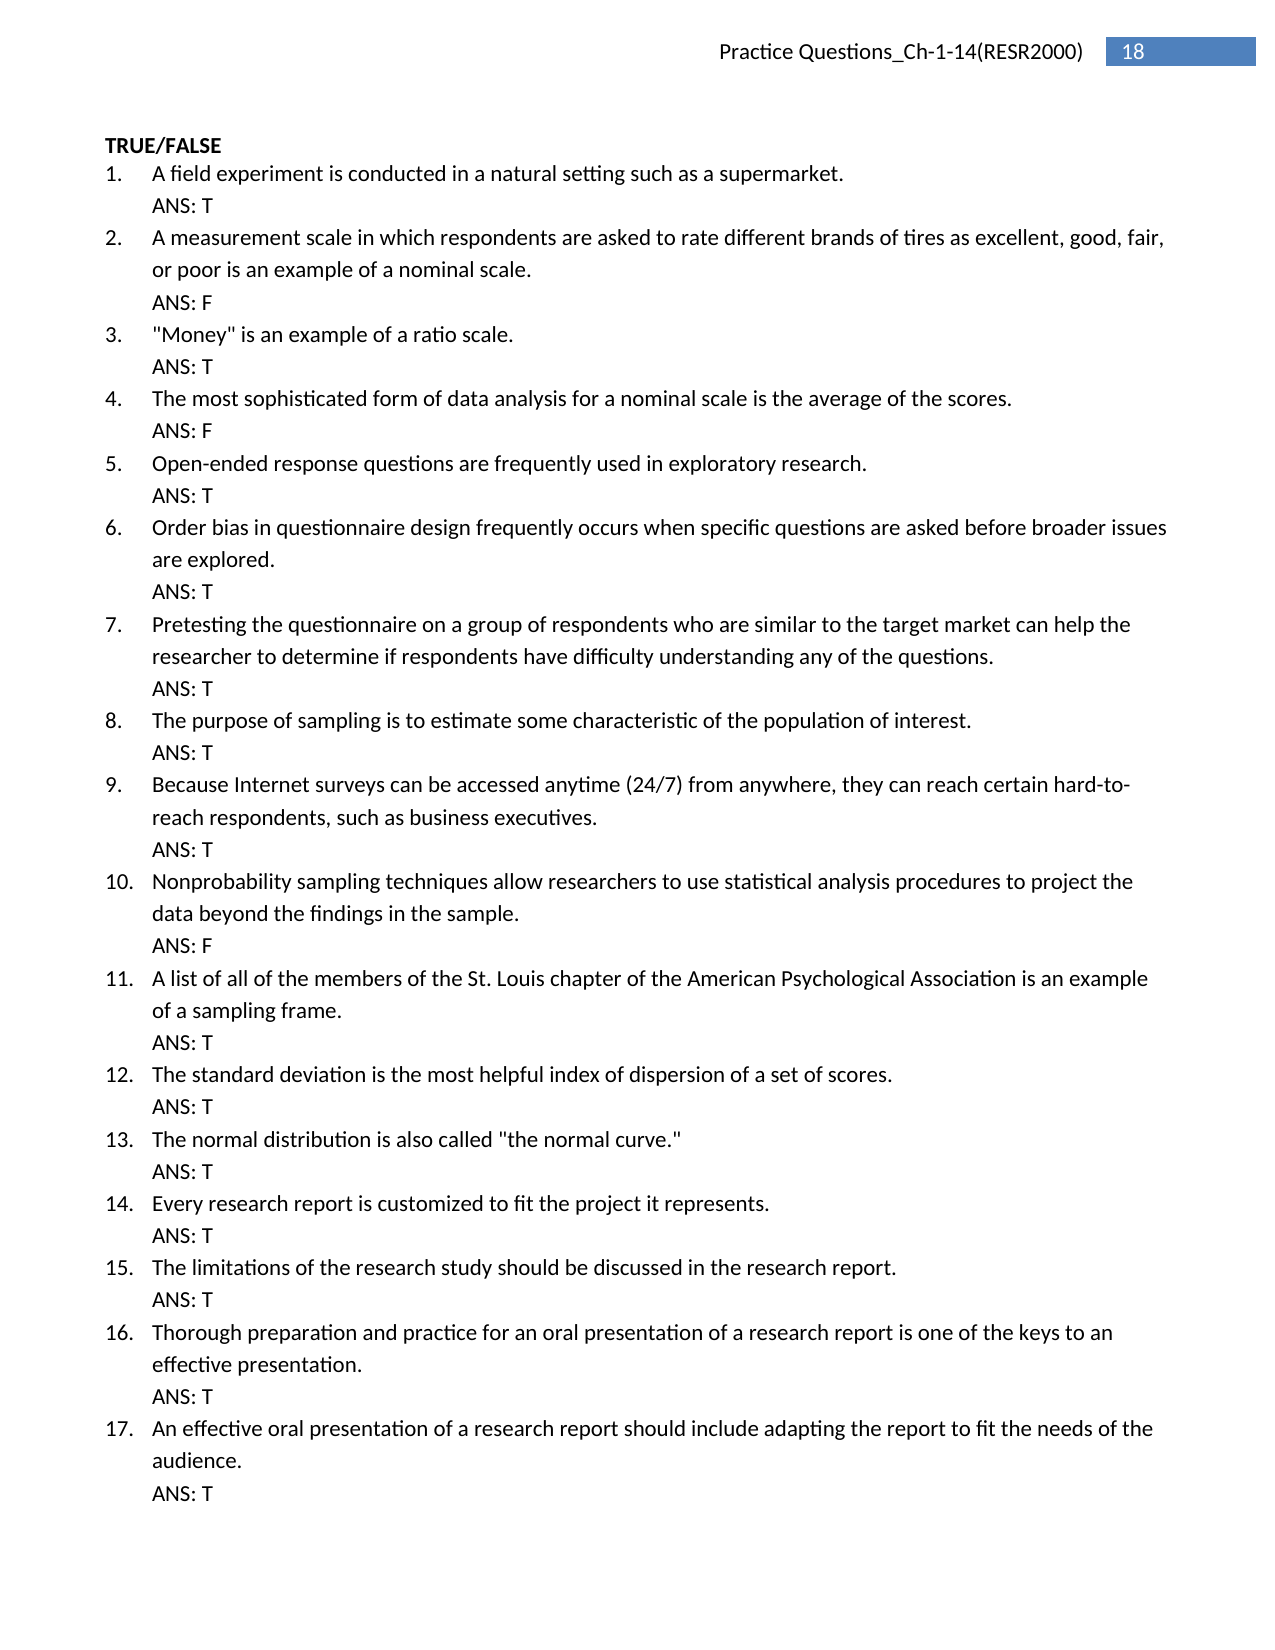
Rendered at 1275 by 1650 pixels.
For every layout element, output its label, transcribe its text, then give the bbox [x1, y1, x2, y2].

list ANS: T [152, 674, 1170, 702]
list Order bias in questionnaire design frequently occurs when specific questions are asked before broader issues are explored. [105, 513, 1170, 573]
list ANS: T [152, 577, 1170, 606]
list ANS: T [152, 1092, 1170, 1121]
list Open-ended response questions are frequently used in exploratory research. [105, 449, 1170, 477]
list The normal distribution is also called "the normal curve." [105, 1125, 1170, 1153]
list Pretesting the questionnaire on a group of respondents who are similar to the target market can help the researcher to determine if respondents have difficulty understanding any of the questions. [105, 610, 1170, 670]
list "Money" is an example of a ratio scale. [105, 320, 1170, 348]
list The standard deviation is the most helpful index of dispersion of a set of scores. [105, 1060, 1170, 1088]
list Because Internet surveys can be accessed anytime (24/7) from anywhere, they can reach certain hard-to-reach respondents, such as business executives. [105, 771, 1170, 831]
list ANS: T [152, 1479, 1170, 1507]
list Every research report is customized to fit the project it represents. [105, 1189, 1170, 1217]
list The limitations of the research study should be discussed in the research report. [105, 1253, 1170, 1281]
list Thorough preparation and practice for an oral presentation of a research report is one of the keys to an effective presentation. [105, 1318, 1170, 1378]
list A measurement scale in which respondents are asked to rate different brands of tires as excellent, good, fair, or poor is an example of a nominal scale. [105, 223, 1170, 284]
list The purpose of sampling is to estimate some characteristic of the population of interest. [105, 706, 1170, 734]
list ANS: T [152, 1028, 1170, 1056]
list A field experiment is conducted in a natural setting such as a supermarket. [105, 159, 1170, 187]
list ANS: T [152, 191, 1170, 219]
list ANS: F [152, 932, 1170, 959]
list ANS: T [152, 835, 1170, 863]
list ANS: T [152, 1157, 1170, 1185]
list ANS: T [152, 1382, 1170, 1410]
list ANS: F [152, 417, 1170, 444]
list ANS: T [152, 738, 1170, 766]
list ANS: T [152, 352, 1170, 380]
list The most sophisticated form of data analysis for a nominal scale is the average of the scores. [105, 384, 1170, 412]
list Nonprobability sampling techniques allow researchers to use statistical analysis procedures to project the data beyond the findings in the sample. [105, 867, 1170, 927]
list ANS: T [152, 481, 1170, 509]
list ANS: T [152, 1221, 1170, 1249]
list An effective oral presentation of a research report should include adapting the report to fit the needs of the audience. [105, 1414, 1170, 1474]
list A list of all of the members of the St. Louis chapter of the American Psychological Association is an example of a sampling frame. [105, 964, 1170, 1024]
text TRUE/FALSE [105, 131, 1170, 159]
list ANS: F [152, 288, 1170, 316]
list ANS: T [152, 1286, 1170, 1314]
